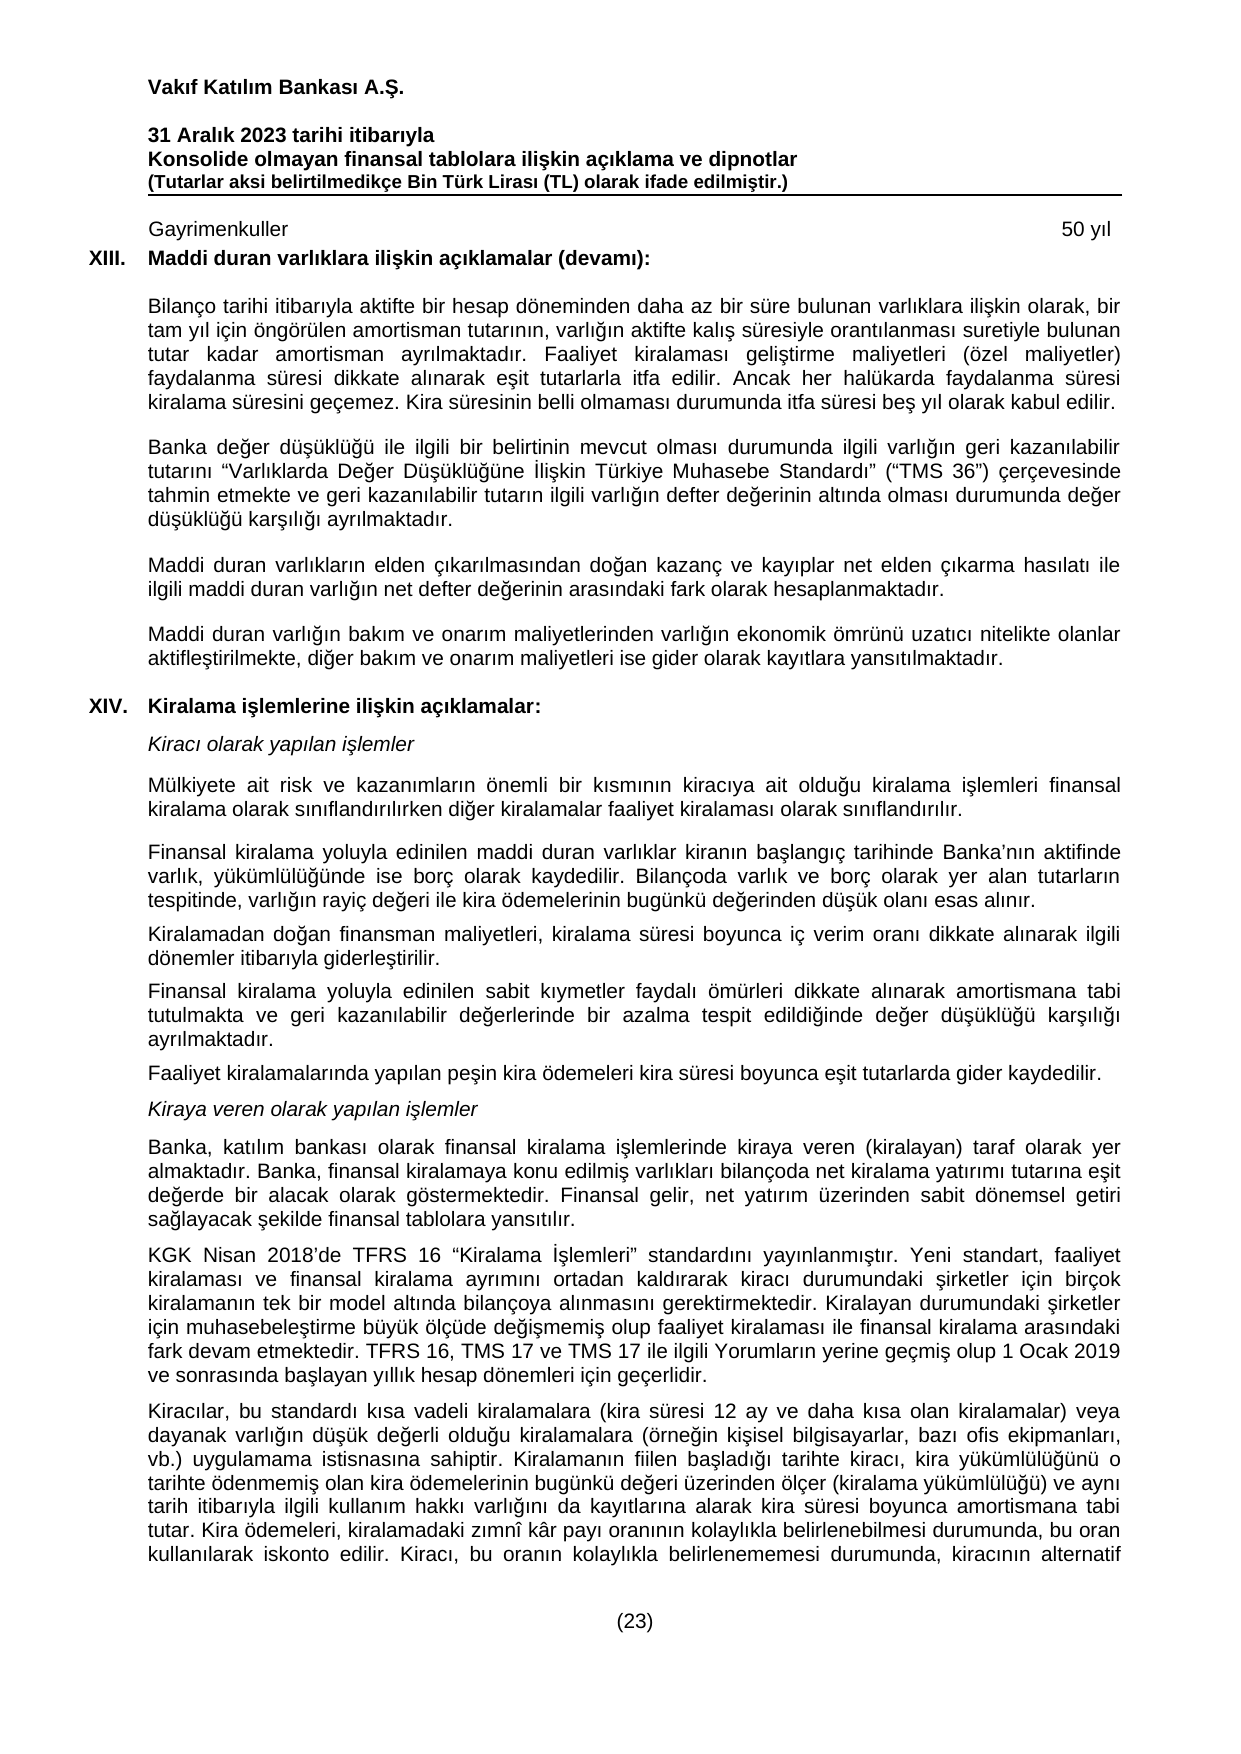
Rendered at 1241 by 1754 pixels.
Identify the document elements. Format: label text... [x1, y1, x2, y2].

text Finansal kiralama yoluyla edinilen maddi duran varlıklar kiranın başlangıç tarihinde Banka’nın aktifinde varlık, yükümlülüğünde ise borç olarak kaydedilir. Bilançoda varlık ve borç olarak yer alan tutarların tespitinde, varlığın rayiç değeri ile kira ödemelerinin bugünkü değerinden düşük olanı esas alınır. [148, 840, 1122, 912]
text XIII. Maddi duran varlıklara ilişkin açıklamalar (devamı): [89, 246, 1122, 270]
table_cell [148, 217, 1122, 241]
text XIV. Kiralama işlemlerine ilişkin açıklamalar: [89, 694, 1122, 718]
text KGK Nisan 2018’de TFRS 16 “Kiralama İşlemleri” standardını yayınlanmıştır. Yeni standart, faaliyet kiralaması ve finansal kiralama ayrımını ortadan kaldırarak kiracı durumundaki şirketler için birçok kiralamanın tek bir model altında bilançoya alınmasını gerektirmektedir. Kiralayan durumundaki şirketler için muhasebeleştirme büyük ölçüde değişmemiş olup faaliyet kiralaması ile finansal kiralama arasındaki fark devam etmektedir. TFRS 16, TMS 17 ve TMS 17 ile ilgili Yorumların yerine geçmiş olup 1 Ocak 2019 ve sonrasında başlayan yıllık hesap dönemleri için geçerlidir. [148, 1243, 1122, 1387]
text Kiralamadan doğan finansman maliyetleri, kiralama süresi boyunca iç verim oranı dikkate alınarak ilgili dönemler itibarıyla giderleştirilir. [148, 922, 1122, 969]
text Finansal kiralama yoluyla edinilen sabit kıymetler faydalı ömürleri dikkate alınarak amortismana tabi tutulmakta ve geri kazanılabilir değerlerinde bir azalma tespit edildiğinde değer düşüklüğü karşılığı ayrılmaktadır. [148, 979, 1122, 1051]
text Faaliyet kiralamalarında yapılan peşin kira ödemeleri kira süresi boyunca eşit tutarlarda gider kaydedilir. [148, 1061, 1122, 1085]
text Maddi duran varlıkların elden çıkarılmasından doğan kazanç ve kayıplar net elden çıkarma hasılatı ile ilgili maddi duran varlığın net defter değerinin arasındaki fark olarak hesaplanmaktadır. [148, 552, 1122, 600]
text Bilanço tarihi itibarıyla aktifte bir hesap döneminden daha az bir süre bulunan varlıklara ilişkin olarak, bir tam yıl için öngörülen amortisman tutarının, varlığın aktifte kalış süresiyle orantılanması suretiyle bulunan tutar kadar amortisman ayrılmaktadır. Faaliyet kiralaması geliştirme maliyetleri (özel maliyetler) faydalanma süresi dikkate alınarak eşit tutarlarla itfa edilir. Ancak her halükarda faydalanma süresi kiralama süresini geçemez. Kira süresinin belli olmaması durumunda itfa süresi beş yıl olarak kabul edilir. [148, 294, 1122, 413]
text Kiraya veren olarak yapılan işlemler [148, 1097, 1122, 1121]
text Kiracı olarak yapılan işlemler [148, 732, 1122, 756]
text Banka değer düşüklüğü ile ilgili bir belirtinin mevcut olması durumunda ilgili varlığın geri kazanılabilir tutarını “Varlıklarda Değer Düşüklüğüne İlişkin Türkiye Muhasebe Standardı” (“TMS 36”) çerçevesinde tahmin etmekte ve geri kazanılabilir tutarın ilgili varlığın defter değerinin altında olması durumunda değer düşüklüğü karşılığı ayrılmaktadır. [148, 435, 1122, 531]
text Mülkiyete ait risk ve kazanımların önemli bir kısmının kiracıya ait olduğu kiralama işlemleri finansal kiralama olarak sınıflandırılırken diğer kiralamalar faaliyet kiralaması olarak sınıflandırılır. [148, 773, 1122, 821]
text Banka, katılım bankası olarak finansal kiralama işlemlerinde kiraya veren (kiralayan) taraf olarak yer almaktadır. Banka, finansal kiralamaya konu edilmiş varlıkları bilançoda net kiralama yatırımı tutarına eşit değerde bir alacak olarak göstermektedir. Finansal gelir, net yatırım üzerinden sabit dönemsel getiri sağlayacak şekilde finansal tablolara yansıtılır. [148, 1135, 1122, 1231]
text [148, 1398, 1122, 1566]
text Maddi duran varlığın bakım ve onarım maliyetlerinden varlığın ekonomik ömrünü uzatıcı nitelikte olanlar aktifleştirilmekte, diğer bakım ve onarım maliyetleri ise gider olarak kayıtlara yansıtılmaktadır. [148, 622, 1122, 670]
